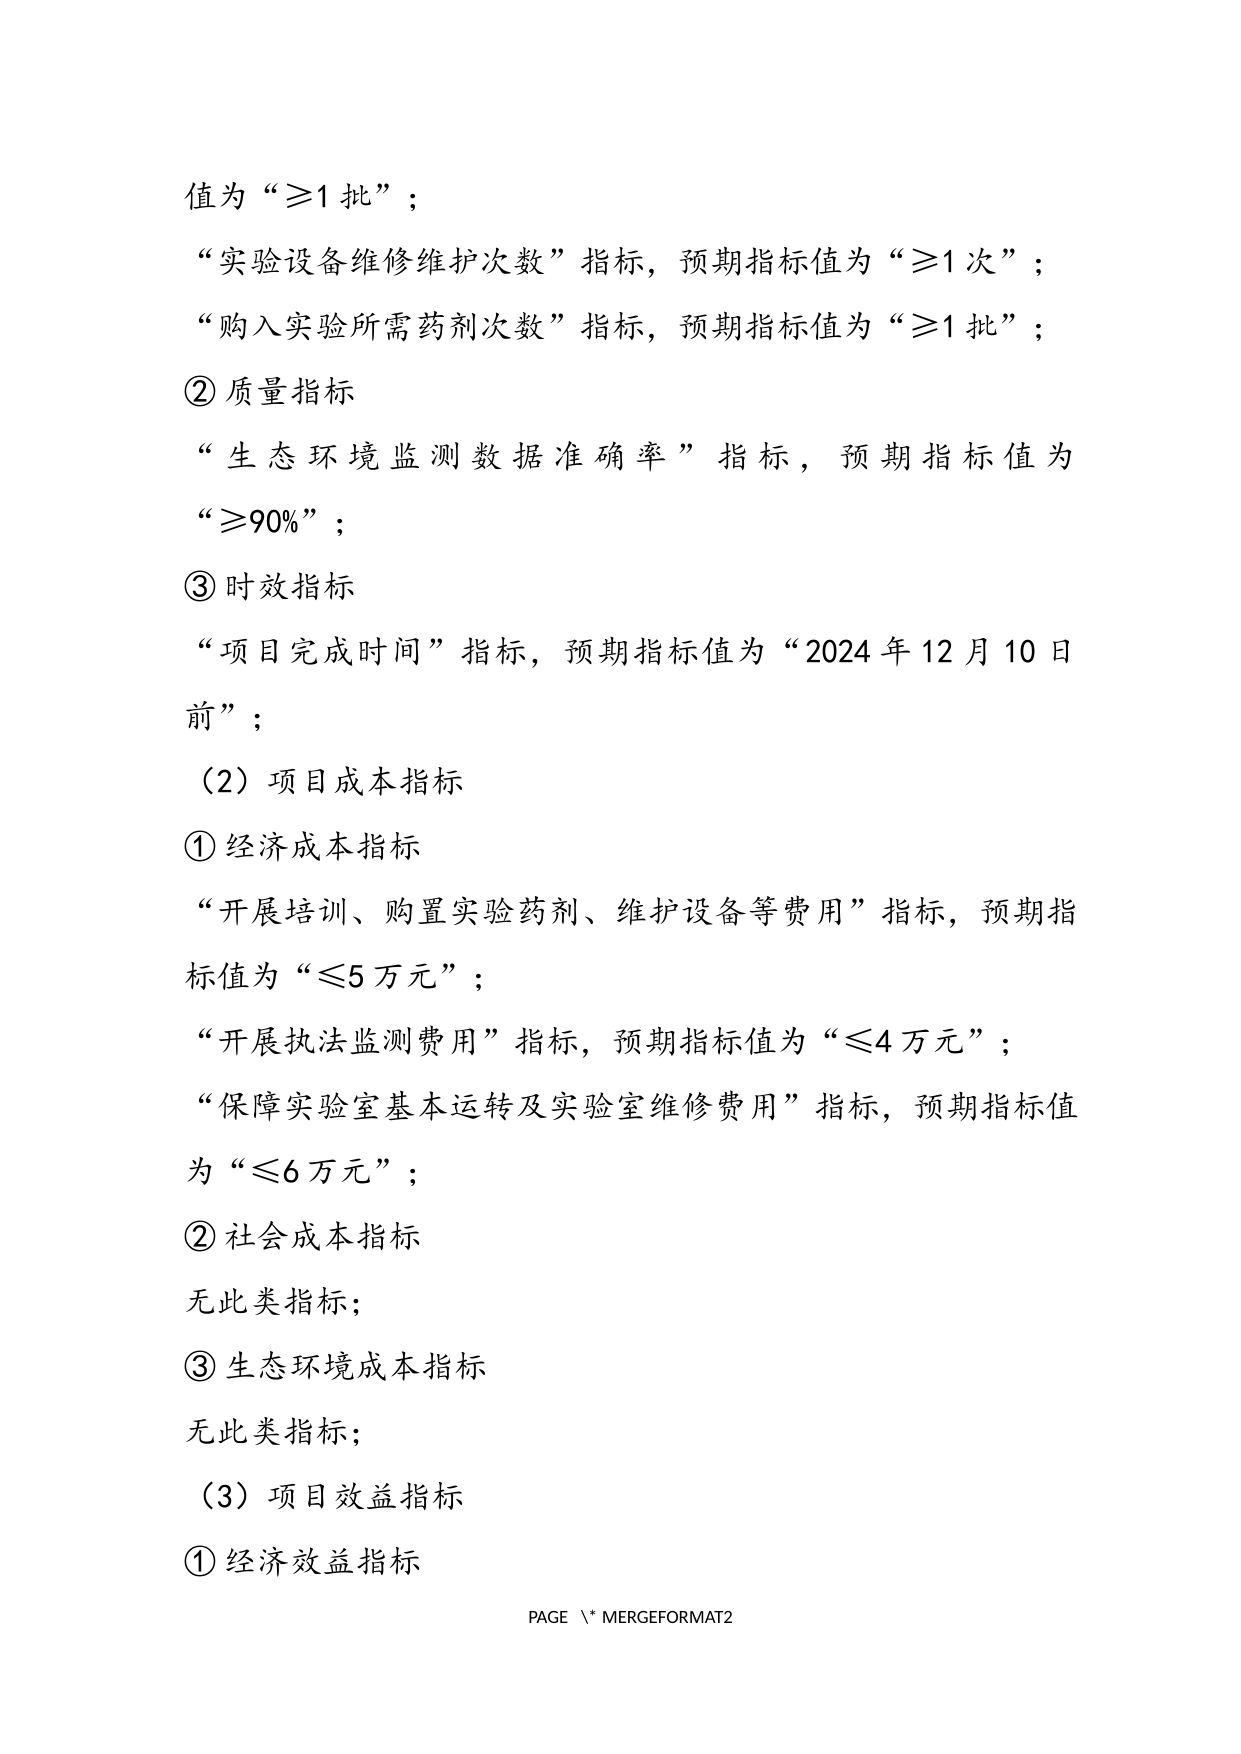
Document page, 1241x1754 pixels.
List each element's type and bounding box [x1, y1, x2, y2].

text [183, 162, 1078, 1592]
